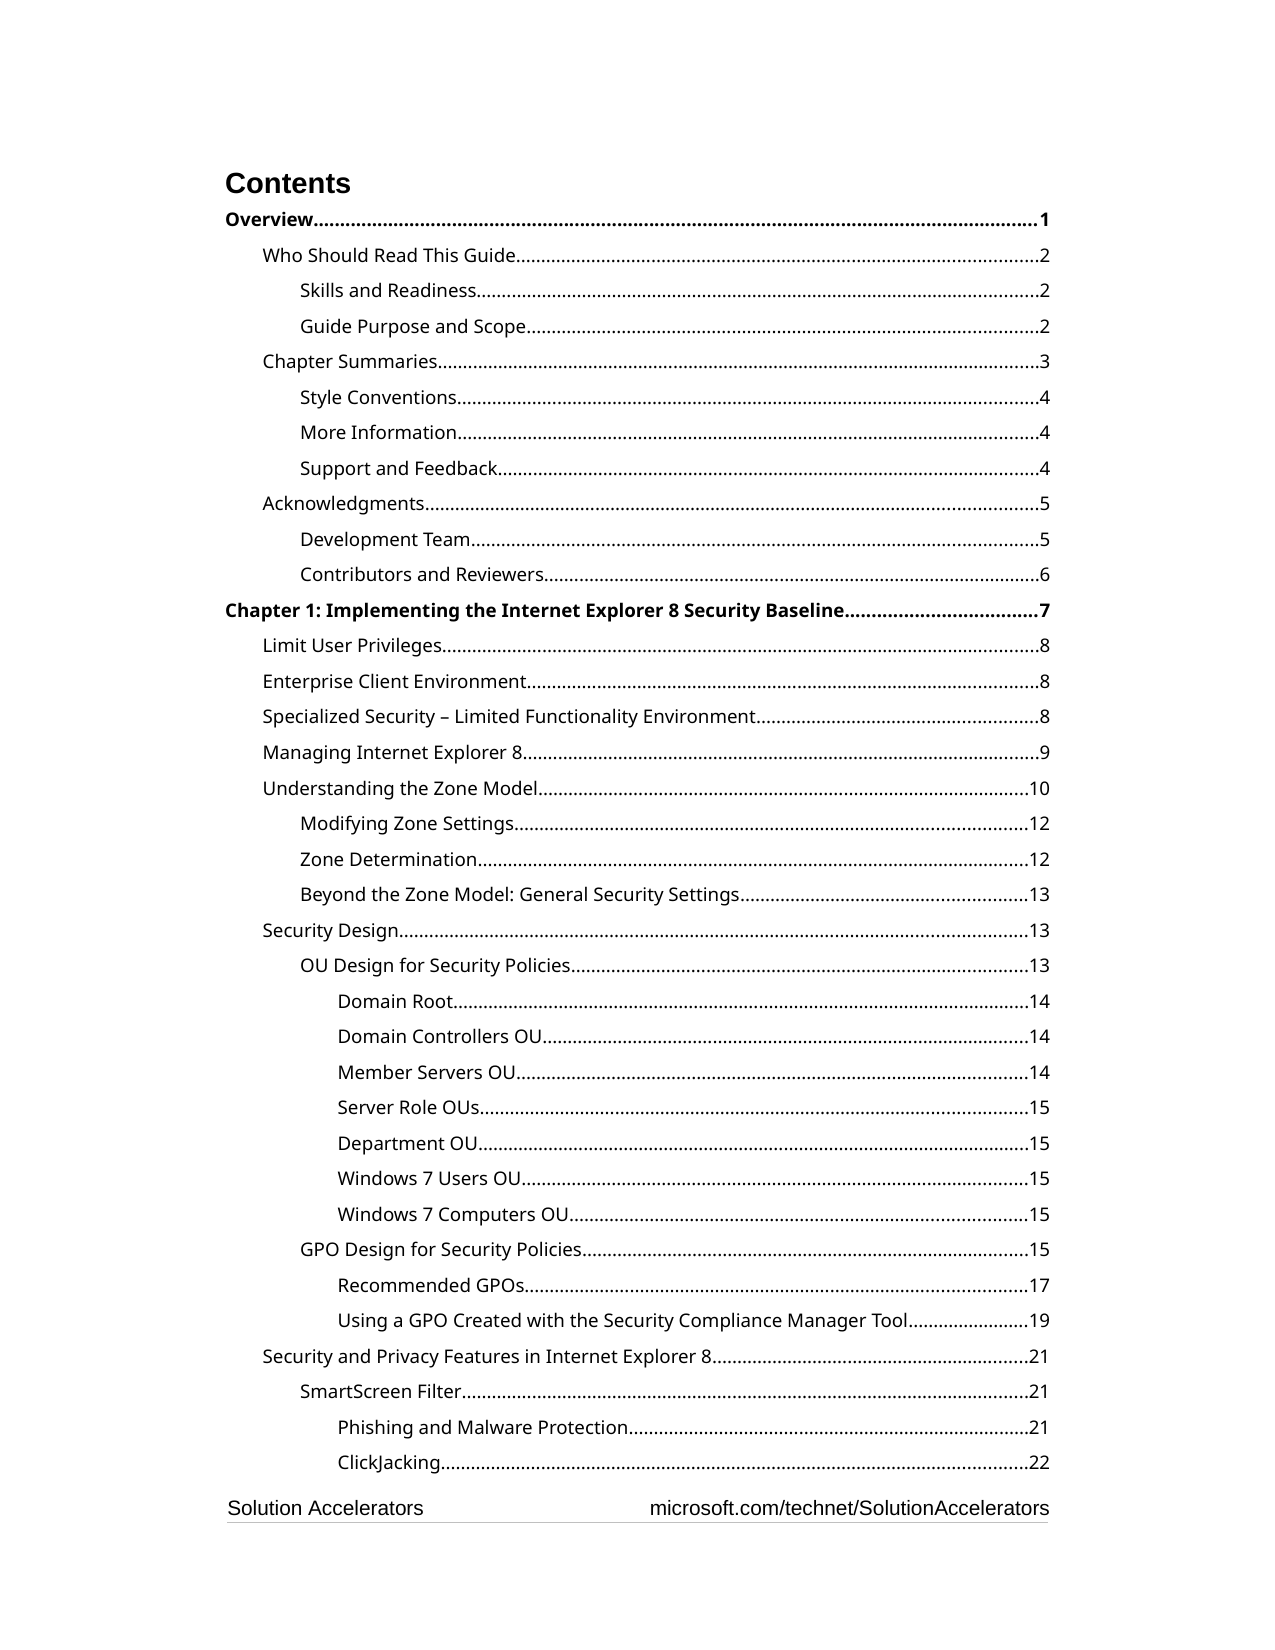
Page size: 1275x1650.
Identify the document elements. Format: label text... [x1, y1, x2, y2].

text Phishing and Malware Protection 21 [337, 1414, 975, 1440]
text Skills and Readiness 2 [300, 277, 975, 303]
text Understanding the Zone Model 10 [262, 775, 975, 800]
text Style Conventions 4 [300, 384, 975, 409]
text Using a GPO Created with the Security Compliance Manager Tool 19 [337, 1308, 975, 1333]
text More Information 4 [300, 419, 975, 445]
text ClickJacking 22 [337, 1450, 975, 1475]
text Domain Controllers OU 14 [337, 1023, 975, 1049]
text Security Design 13 [262, 917, 975, 942]
text Development Team 5 [300, 526, 975, 552]
text Beyond the Zone Model: General Security Settings 13 [300, 881, 975, 907]
text Overview 1 [225, 206, 975, 232]
subtitle Contents [225, 167, 1050, 200]
text Support and Feedback 4 [300, 455, 975, 481]
text Windows 7 Users OU 15 [337, 1166, 975, 1191]
text Enterprise Client Environment 8 [262, 668, 975, 694]
text Recommended GPOs 17 [337, 1272, 975, 1298]
text GPO Design for Security Policies 15 [300, 1237, 975, 1262]
text Domain Root 14 [337, 988, 975, 1013]
text SmartScreen Filter 21 [300, 1379, 975, 1404]
text Security and Privacy Features in Internet Explorer 8 21 [262, 1343, 975, 1369]
text Member Servers OU 14 [337, 1059, 975, 1084]
text Windows 7 Computers OU 15 [337, 1201, 975, 1227]
text Contributors and Reviewers 6 [300, 562, 975, 587]
text Department OU 15 [337, 1130, 975, 1156]
text Guide Purpose and Scope 2 [300, 313, 975, 338]
text Who Should Read This Guide 2 [262, 242, 975, 267]
text Zone Determination 12 [300, 846, 975, 871]
text Acknowledgments 5 [262, 491, 975, 516]
text Server Role OUs 15 [337, 1094, 975, 1120]
text Modifying Zone Settings 12 [300, 810, 975, 836]
text Managing Internet Explorer 8 9 [262, 739, 975, 765]
text OU Design for Security Policies 13 [300, 952, 975, 978]
text Limit User Privileges 8 [262, 633, 975, 658]
text Specialized Security – Limited Functionality Environment 8 [262, 704, 975, 729]
text Chapter 1: Implementing the Internet Explorer 8 Security Baseline 7 [225, 597, 975, 623]
text Chapter Summaries 3 [262, 348, 975, 374]
